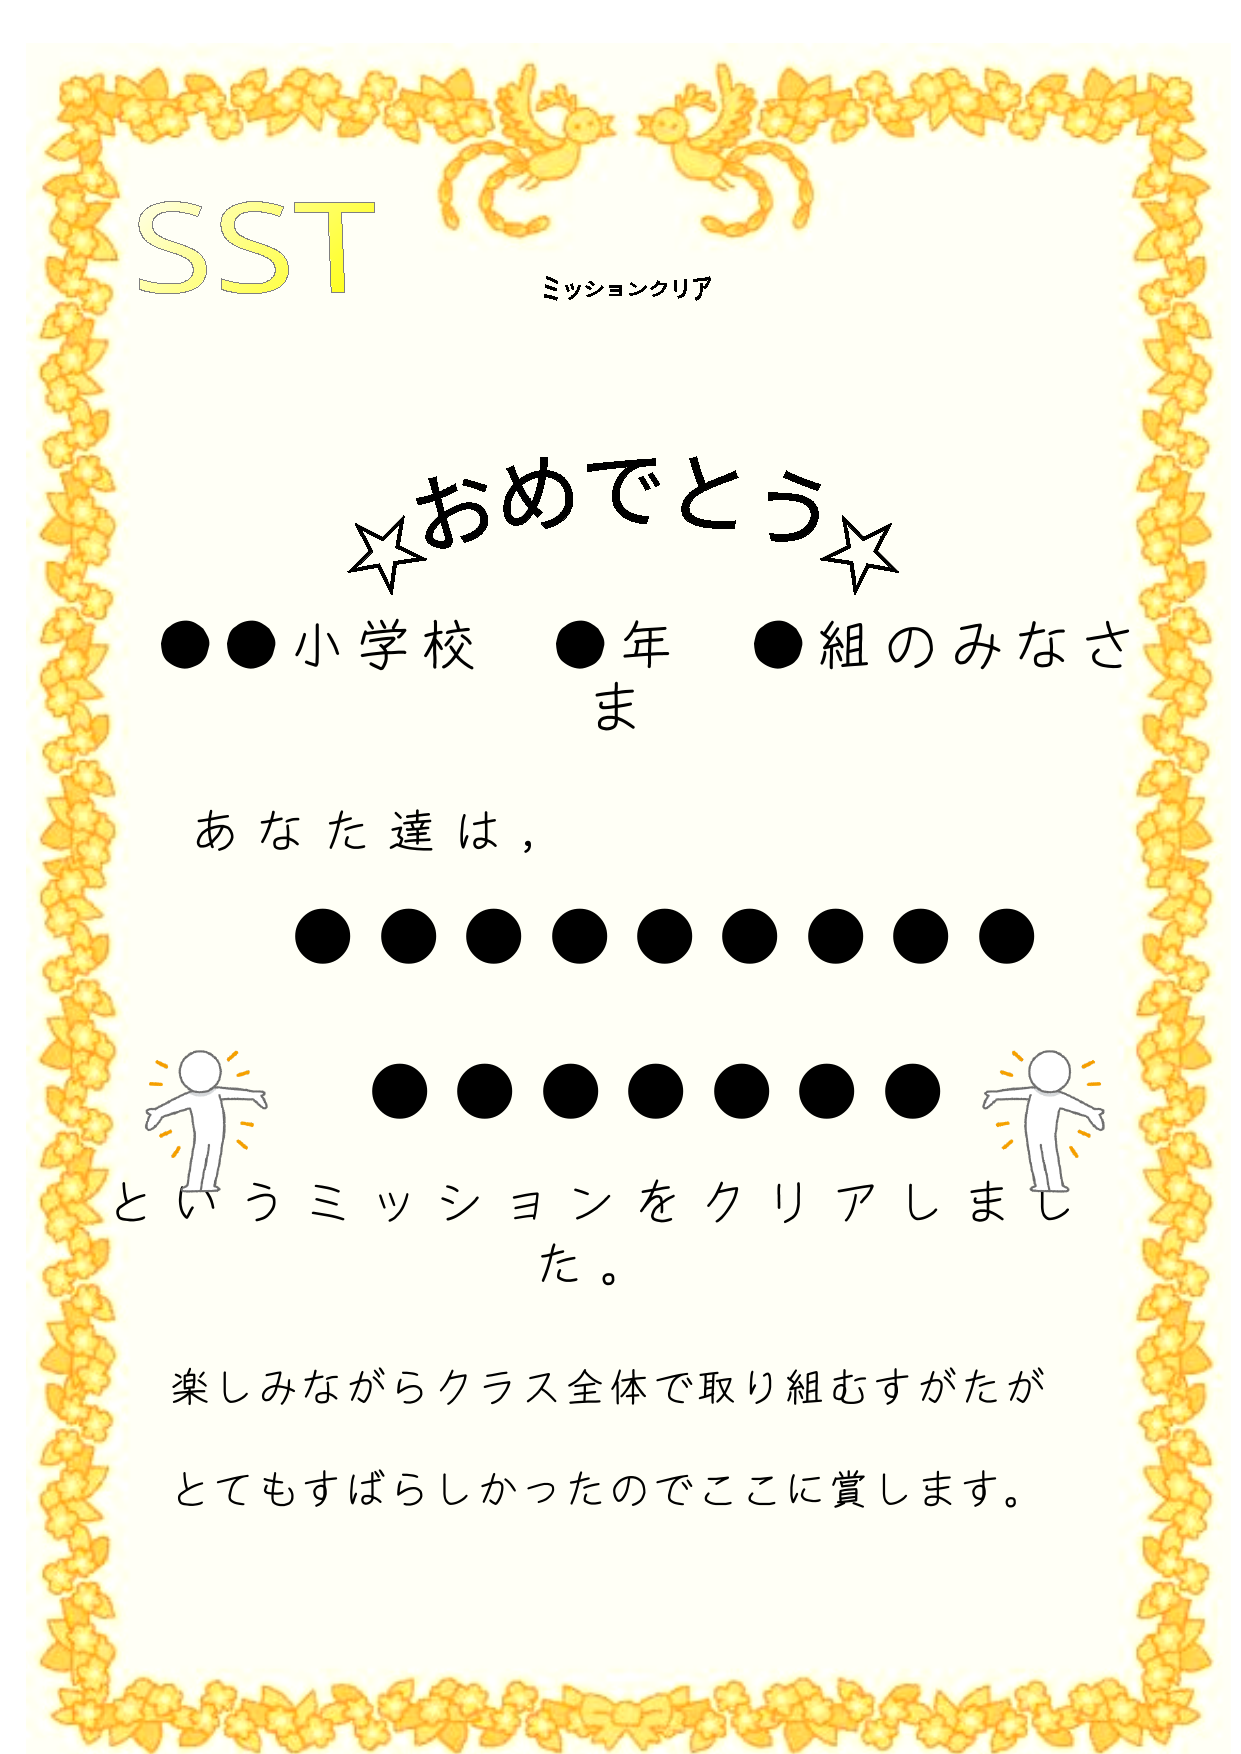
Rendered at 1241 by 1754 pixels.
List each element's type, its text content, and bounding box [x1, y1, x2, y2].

text あなた達は， [82, 799, 1158, 861]
text というミッションをクリアしました。 [82, 1171, 1121, 1294]
text 楽しみながらクラス全体で取り組むすがたが [126, 1356, 1121, 1418]
text ●●小学校 ●年 ●組のみなさま [82, 614, 1158, 738]
picture [976, 1042, 1113, 1197]
text ●●●●●●●●●●●●●●●● [244, 861, 1072, 1171]
picture [136, 1042, 274, 1197]
text とてもすばらしかったのでここに賞します。 [126, 1458, 1121, 1520]
